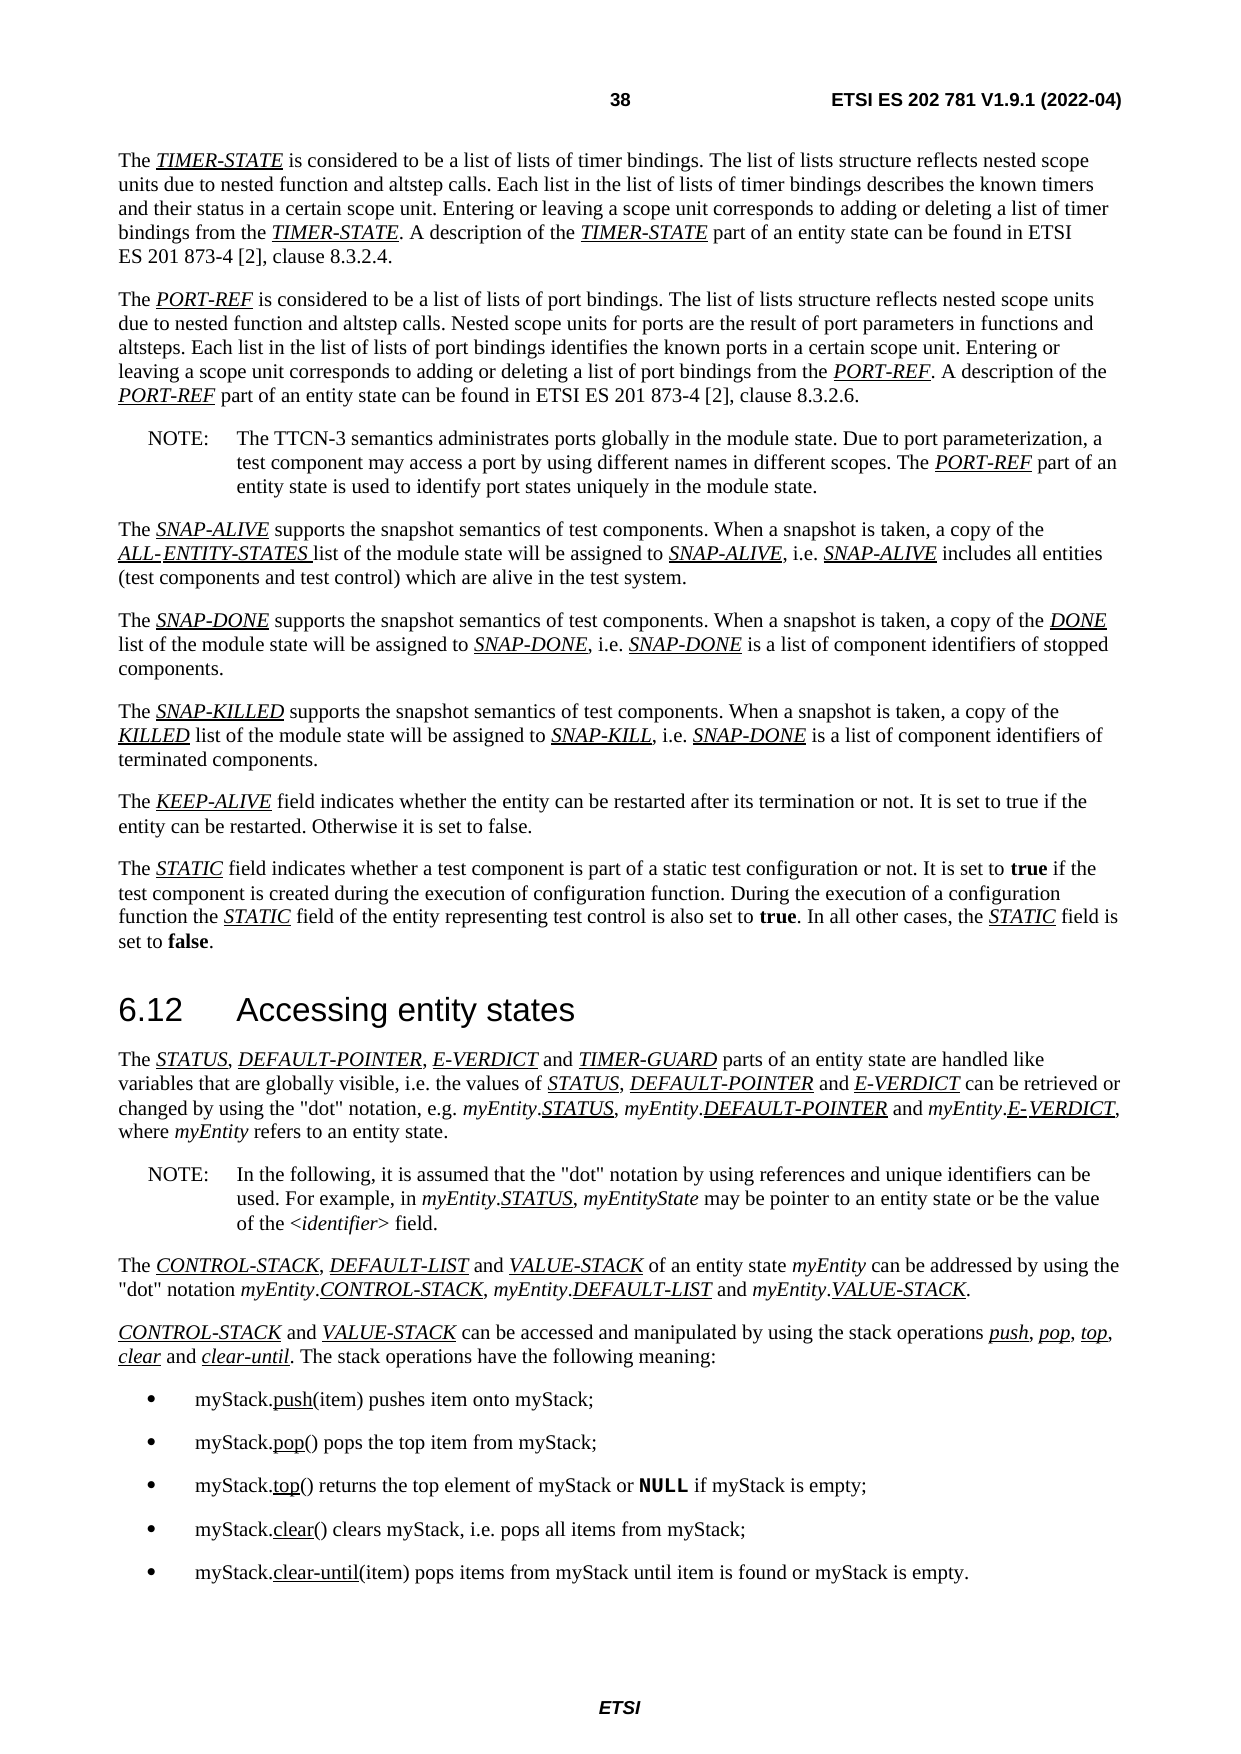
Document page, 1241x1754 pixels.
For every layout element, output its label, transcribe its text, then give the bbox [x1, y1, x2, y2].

text myStack.top() returns the top element of myStack or NULL if myStack is empty; [148, 1473, 1122, 1498]
text The SNAP-KILLED supports the snapshot semantics of test components. When a snapshot is taken, a copy of the KILLED list of the module state will be assigned to SNAP-KILL, i.e. SNAP-DONE is a list of component identifiers of terminated components. [118, 698, 1122, 771]
text NOTE: The TTCN-3 semantics administrates ports globally in the module state. Due to port parameterization, a test component may access a port by using different names in different scopes. The PORT-REF part of an entity state is used to identify port states uniquely in the module state. [148, 426, 1122, 498]
text myStack.clear-until(item) pops items from myStack until item is found or myStack is empty. [148, 1560, 1122, 1584]
text NOTE: In the following, it is assumed that the "dot" notation by using references and unique identifiers can be used. For example, in myEntity.STATUS, myEntityState may be pointer to an entity state or be the value of the <identifier> field. [148, 1162, 1122, 1234]
text CONTROL-STACK and VALUE-STACK can be accessed and manipulated by using the stack operations push, pop, top, clear and clear-until. The stack operations have the following meaning: [118, 1320, 1122, 1368]
text myStack.clear() clears myStack, i.e. pops all items from myStack; [148, 1517, 1122, 1541]
text The STATIC field indicates whether a test component is part of a static test configuration or not. It is set to true if the test component is created during the execution of configuration function. During the execution of a configuration function the STATIC field of the entity representing test control is also set to true. In all other cases, the STATIC field is set to false. [118, 856, 1122, 953]
text The KEEP-ALIVE field indicates whether the entity can be restarted after its termination or not. It is set to true if the entity can be restarted. Otherwise it is set to false. [118, 789, 1122, 838]
text The STATUS, DEFAULT-POINTER, E-VERDICT and TIMER-GUARD parts of an entity state are handled like variables that are globally visible, i.e. the values of STATUS, DEFAULT-POINTER and E-VERDICT can be retrieved or changed by using the "dot" notation, e.g. myEntity.STATUS, myEntity.DEFAULT-POINTER and myEntity.E-VERDICT, where myEntity refers to an entity state. [118, 1047, 1122, 1143]
text The PORT-REF is considered to be a list of lists of port bindings. The list of lists structure reflects nested scope units due to nested function and altstep calls. Nested scope units for ports are the result of port parameters in functions and altsteps. Each list in the list of lists of port bindings identifies the known ports in a certain scope unit. Entering or leaving a scope unit corresponds to adding or deleting a list of port bindings from the PORT-REF. A description of the PORT-REF part of an entity state can be found in ETSI ES 201 873-4 [2], clause 8.3.2.6. [118, 287, 1122, 407]
text myStack.push(item) pushes item onto myStack; [148, 1387, 1122, 1411]
subtitle 6.12 Accessing entity states [118, 990, 1122, 1028]
text The SNAP-ALIVE supports the snapshot semantics of test components. When a snapshot is taken, a copy of the ALL-ENTITY-STATES list of the module state will be assigned to SNAP-ALIVE, i.e. SNAP-ALIVE includes all entities (test components and test control) which are alive in the test system. [118, 517, 1122, 589]
text The SNAP-DONE supports the snapshot semantics of test components. When a snapshot is taken, a copy of the DONE list of the module state will be assigned to SNAP-DONE, i.e. SNAP-DONE is a list of component identifiers of stopped components. [118, 608, 1122, 680]
text myStack.pop() pops the top item from myStack; [148, 1430, 1122, 1454]
text The CONTROL-STACK, DEFAULT-LIST and VALUE-STACK of an entity state myEntity can be addressed by using the "dot" notation myEntity.CONTROL-STACK, myEntity.DEFAULT-LIST and myEntity.VALUE-STACK. [118, 1253, 1122, 1301]
text The TIMER-STATE is considered to be a list of lists of timer bindings. The list of lists structure reflects nested scope units due to nested function and altstep calls. Each list in the list of lists of timer bindings describes the known timers and their status in a certain scope unit. Entering or leaving a scope unit corresponds to adding or deleting a list of timer bindings from the TIMER-STATE. A description of the TIMER-STATE part of an entity state can be found in ETSI ES 201 873-4 [2], clause 8.3.2.4. [118, 148, 1122, 268]
